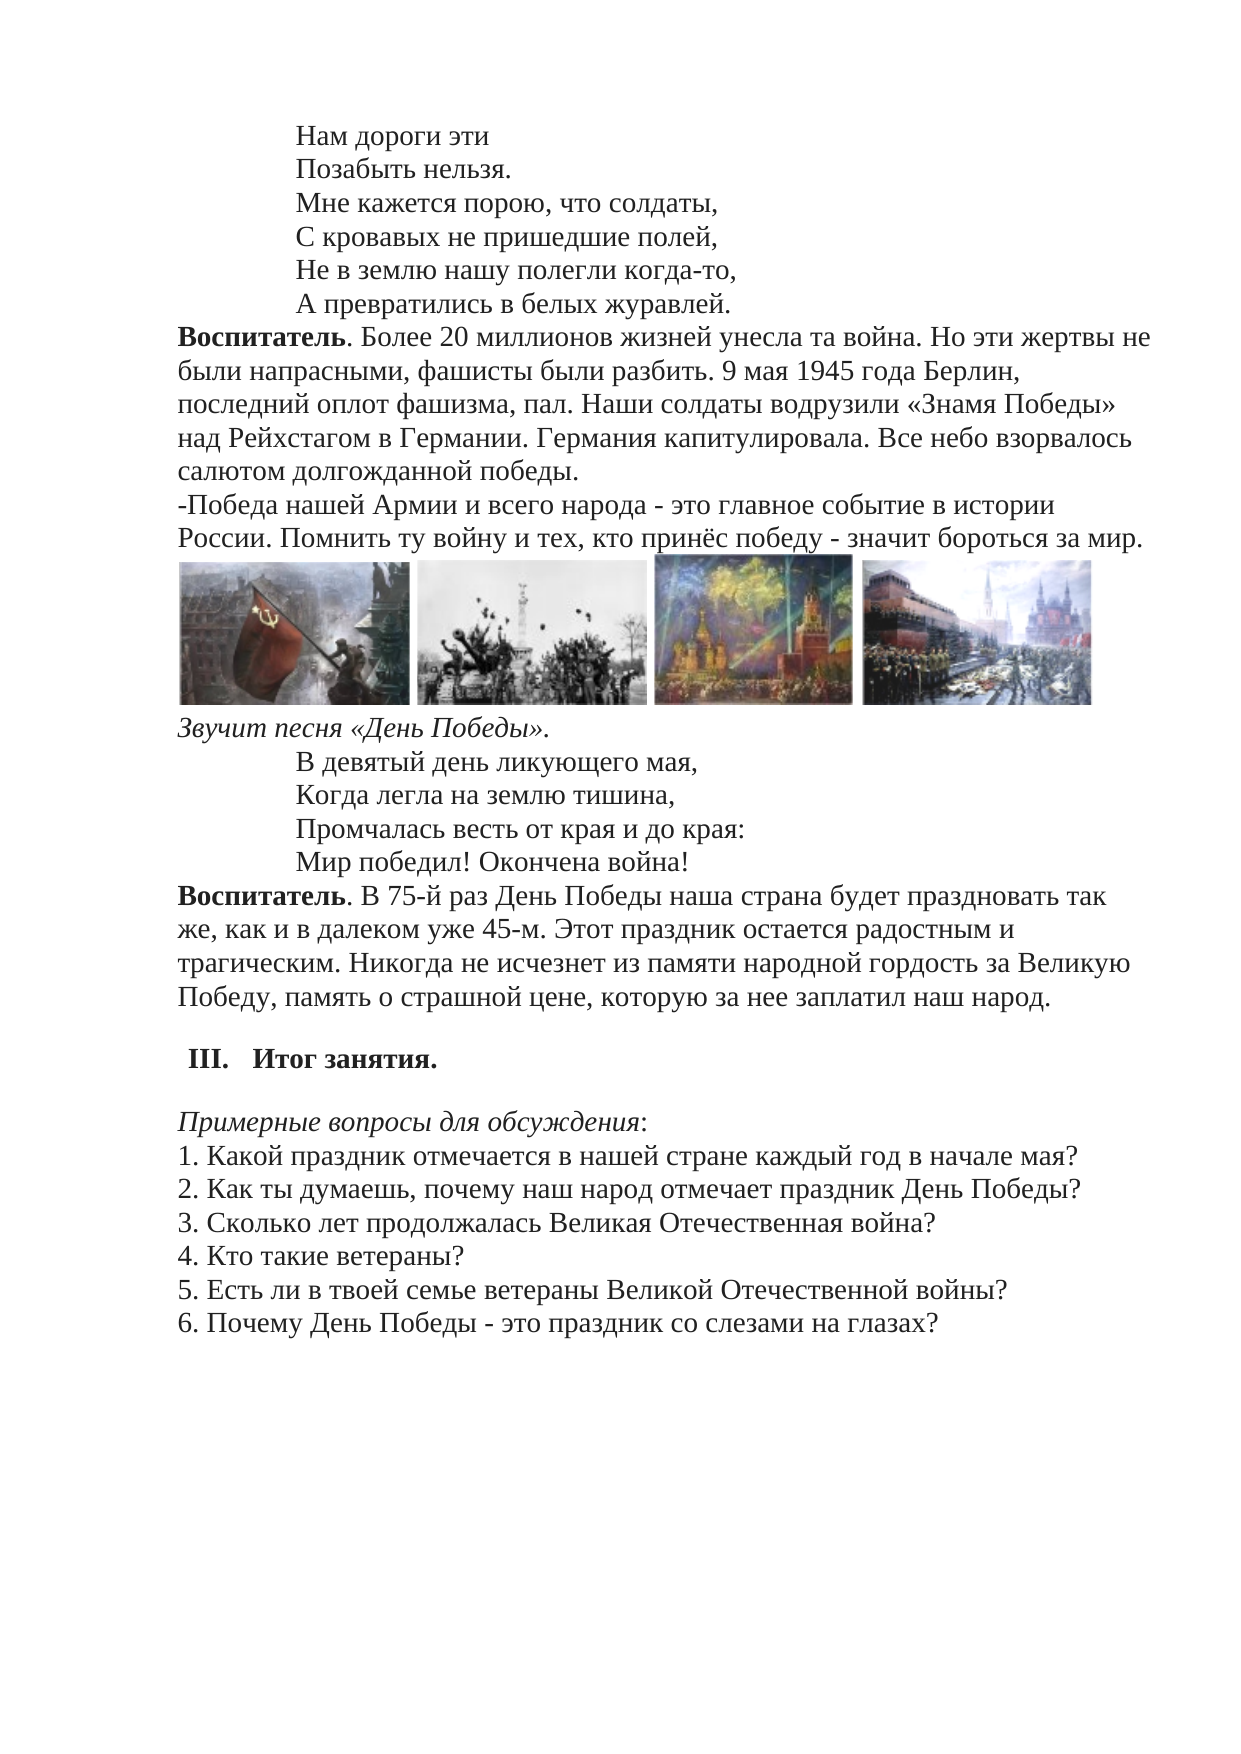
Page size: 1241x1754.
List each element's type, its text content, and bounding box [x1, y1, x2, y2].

text Мне кажется порою, что солдаты, С кровавых не пришедшие полей, Не в землю нашу полегли когда-то, А превратились в белых журавлей. [295, 185, 1152, 319]
picture [417, 560, 647, 705]
text Воспитатель. В 75-й раз День Победы наша страна будет праздновать так же, как и в далеком уже 45-м. Этот праздник остается радостным и трагическим. Никогда не исчезнет из памяти народной гордость за Великую Победу, память о страшной цене, которую за нее заплатил наш народ. [177, 878, 1152, 1012]
list Итог занятия. [229, 1041, 1152, 1075]
text Звучит песня «День Победы». [177, 710, 1152, 744]
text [295, 118, 1152, 185]
picture [860, 560, 1093, 705]
text Воспитатель. Более 20 миллионов жизней унесла та война. Но эти жертвы не были напрасными, фашисты были разбить. 9 мая 1945 года Берлин, последний оплот фашизма, пал. Наши солдаты водрузили «Знамя Победы» над Рейхстагом в Германии. Германия капитулировала. Все небо взорвалось салютом долгожданной победы. [177, 319, 1152, 487]
picture [177, 562, 410, 705]
picture [654, 554, 853, 705]
text Примерные вопросы для обсуждения: 1. Какой праздник отмечается в нашей стране каждый год в начале мая? 2. Как ты думаешь, почему наш народ отмечает праздник День Победы? 3. Сколько лет продолжалась Великая Отечественная война? 4. Кто такие ветераны? 5. Есть ли в твоей семье ветераны Великой Отечественной войны? 6. Почему День Победы - это праздник со слезами на глазах? [177, 1104, 1152, 1339]
text -Победа нашей Армии и всего народа - это главное событие в истории России. Помнить ту войну и тех, кто принёс победу - значит бороться за мир. [177, 487, 1152, 554]
text В девятый день ликующего мая, Когда легла на землю тишина, Промчалась весть от края и до края: Мир победил! Окончена война! [295, 744, 1152, 878]
